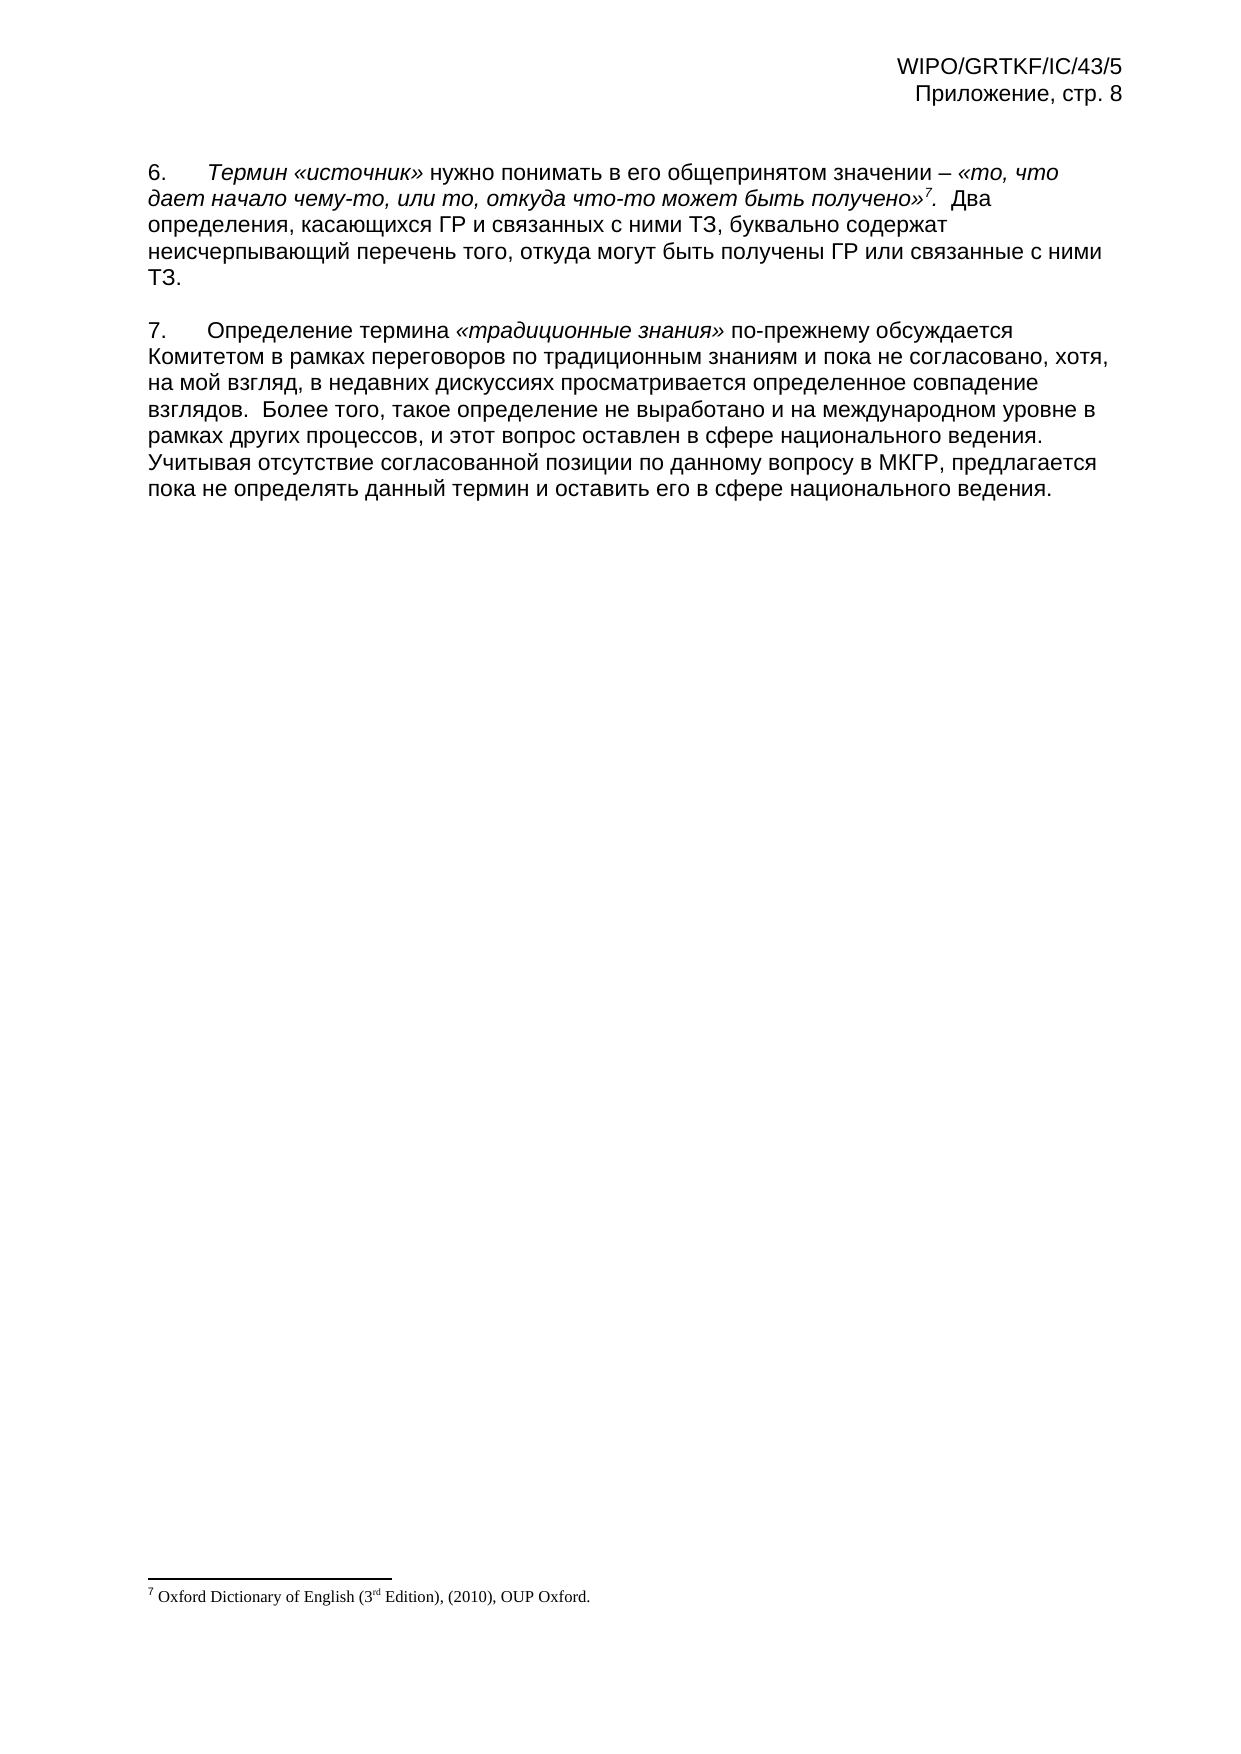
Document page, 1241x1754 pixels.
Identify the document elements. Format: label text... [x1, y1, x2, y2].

list Термин «источник» нужно понимать в его общепринятом значении – «то, что дает начало чему-то, или то, откуда что-то может быть получено». Два определения, касающихся ГР и связанных с ними ТЗ, буквально содержат неисчерпывающий перечень того, откуда могут быть получены ГР или связанные с ними ТЗ. [148, 158, 1122, 290]
list Определение термина «традиционные знания» по-прежнему обсуждается Комитетом в рамках переговоров по традиционным знаниям и пока не согласовано, хотя, на мой взгляд, в недавних дискуссиях просматривается определенное совпадение взглядов. Более того, такое определение не выработано и на международном уровне в рамках других процессов, и этот вопрос оставлен в сфере национального ведения. Учитывая отсутствие согласованной позиции по данному вопросу в МКГР, предлагается пока не определять данный термин и оставить его в сфере национального ведения. [148, 317, 1122, 501]
